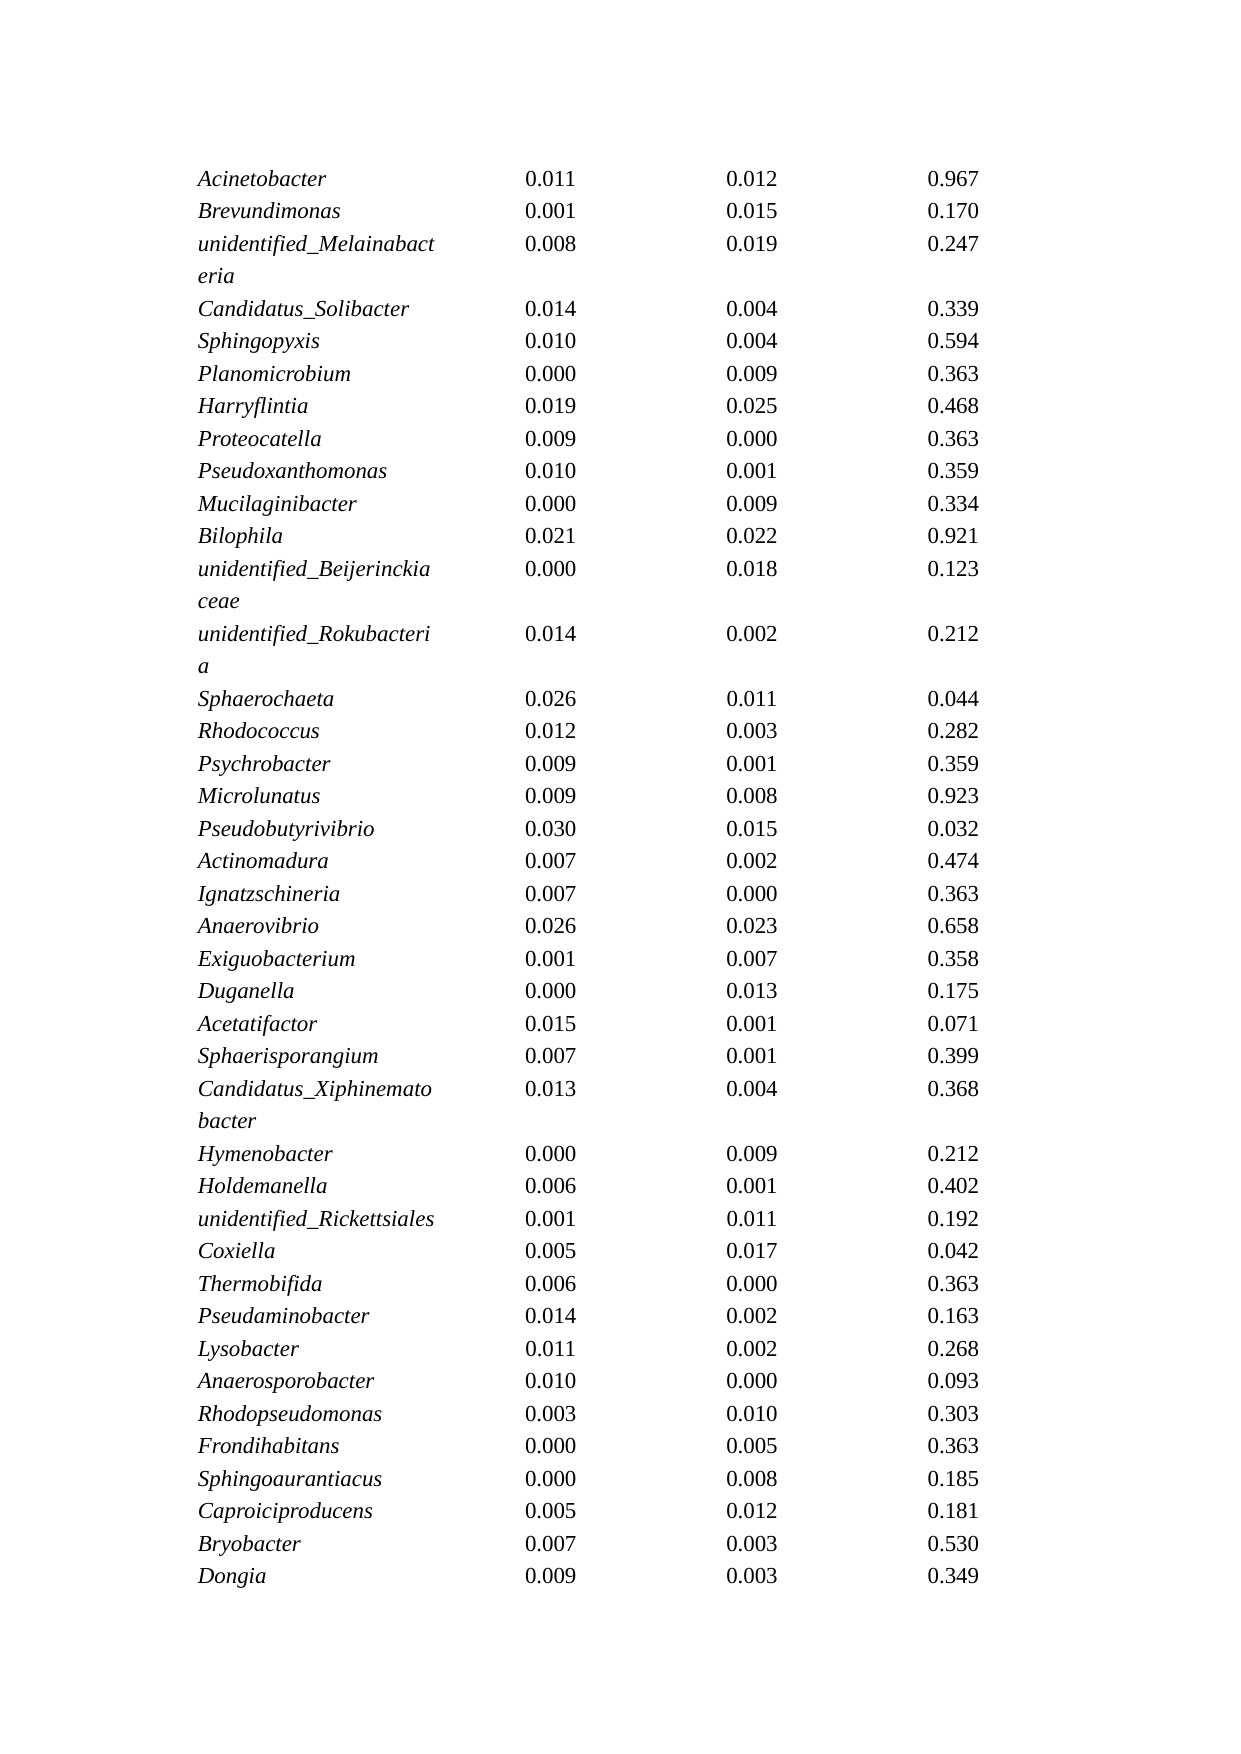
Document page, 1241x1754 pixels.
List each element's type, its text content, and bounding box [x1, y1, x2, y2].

table_cell 0.004 [651, 1072, 852, 1137]
table_cell 0.334 [853, 487, 1054, 519]
table_cell 0.192 [853, 1202, 1054, 1234]
table_cell 0.071 [853, 1007, 1054, 1039]
table_cell Brevundimonas [186, 195, 450, 227]
table_cell Exiguobacterium [186, 942, 450, 974]
table_cell 0.042 [853, 1235, 1054, 1267]
table_cell 0.468 [853, 390, 1054, 422]
table_cell 0.001 [450, 942, 651, 974]
table_cell 0.003 [651, 1527, 852, 1559]
table_cell 0.006 [450, 1170, 651, 1202]
table_cell 0.015 [651, 812, 852, 844]
table_cell 0.000 [450, 1430, 651, 1462]
table_cell 0.025 [651, 390, 852, 422]
table_cell 0.003 [651, 1560, 852, 1592]
table_cell 0.014 [450, 1300, 651, 1332]
table_cell 0.001 [651, 1007, 852, 1039]
table_cell 0.015 [651, 195, 852, 227]
table_cell 0.032 [853, 812, 1054, 844]
table_cell 0.001 [651, 455, 852, 487]
table_cell 0.010 [450, 1365, 651, 1397]
table_cell 0.003 [450, 1397, 651, 1429]
table_cell 0.212 [853, 1137, 1054, 1169]
table_cell 0.212 [853, 617, 1054, 682]
table_cell 0.007 [450, 1527, 651, 1559]
table_cell Mucilaginibacter [186, 487, 450, 519]
table_cell 0.011 [651, 682, 852, 714]
table_cell Lysobacter [186, 1332, 450, 1364]
table_cell 0.363 [853, 1267, 1054, 1299]
table_cell 0.175 [853, 975, 1054, 1007]
table_cell 0.012 [651, 162, 852, 194]
table_cell Sphingopyxis [186, 325, 450, 357]
table_cell 0.921 [853, 520, 1054, 552]
table_cell 0.009 [651, 357, 852, 389]
table_cell 0.030 [450, 812, 651, 844]
table_cell 0.358 [853, 942, 1054, 974]
table_cell 0.123 [853, 552, 1054, 617]
table_cell 0.005 [651, 1430, 852, 1462]
table_cell 0.268 [853, 1332, 1054, 1364]
table_cell 0.007 [651, 942, 852, 974]
table_cell 0.009 [450, 747, 651, 779]
table_cell 0.013 [450, 1072, 651, 1137]
table_cell 0.001 [450, 195, 651, 227]
table_cell 0.967 [853, 162, 1054, 194]
table_cell 0.000 [450, 487, 651, 519]
table_cell 0.002 [651, 1300, 852, 1332]
table_cell 0.363 [853, 357, 1054, 389]
table_cell 0.010 [450, 325, 651, 357]
table_cell Caproiciproducens [186, 1495, 450, 1527]
table_cell 0.019 [651, 227, 852, 292]
table_cell 0.009 [450, 780, 651, 812]
table_cell Sphaerisporangium [186, 1040, 450, 1072]
table_cell 0.018 [651, 552, 852, 617]
table_cell 0.359 [853, 747, 1054, 779]
table_cell 0.009 [651, 1137, 852, 1169]
table_cell 0.022 [651, 520, 852, 552]
table_cell 0.000 [450, 1137, 651, 1169]
table_cell 0.093 [853, 1365, 1054, 1397]
table_cell Pseudoxanthomonas [186, 455, 450, 487]
table_cell 0.004 [651, 325, 852, 357]
table_cell 0.658 [853, 910, 1054, 942]
table_cell 0.044 [853, 682, 1054, 714]
table_cell 0.010 [450, 455, 651, 487]
table_cell 0.010 [651, 1397, 852, 1429]
table_cell 0.009 [651, 487, 852, 519]
table_cell 0.021 [450, 520, 651, 552]
table_cell 0.004 [651, 292, 852, 324]
table_cell 0.002 [651, 617, 852, 682]
table_cell Sphingoaurantiacus [186, 1462, 450, 1494]
table_cell 0.363 [853, 422, 1054, 454]
table_cell 0.012 [651, 1495, 852, 1527]
table_cell 0.000 [651, 1267, 852, 1299]
table_cell 0.399 [853, 1040, 1054, 1072]
table_cell Coxiella [186, 1235, 450, 1267]
table_cell 0.170 [853, 195, 1054, 227]
table_cell Anaerosporobacter [186, 1365, 450, 1397]
table_cell 0.017 [651, 1235, 852, 1267]
table_cell 0.026 [450, 910, 651, 942]
table_cell 0.368 [853, 1072, 1054, 1137]
table_cell Frondihabitans [186, 1430, 450, 1462]
table_cell 0.247 [853, 227, 1054, 292]
table_cell 0.001 [651, 1040, 852, 1072]
table_cell Actinomadura [186, 845, 450, 877]
table_cell 0.359 [853, 455, 1054, 487]
table_cell Thermobifida [186, 1267, 450, 1299]
table_cell 0.015 [450, 1007, 651, 1039]
table_cell 0.007 [450, 1040, 651, 1072]
table_cell Dongia [186, 1560, 450, 1592]
table_cell 0.282 [853, 715, 1054, 747]
table_cell 0.014 [450, 617, 651, 682]
table_cell unidentified_Rickettsiales [186, 1202, 450, 1234]
table_cell 0.185 [853, 1462, 1054, 1494]
table_cell 0.000 [450, 552, 651, 617]
table_cell Bryobacter [186, 1527, 450, 1559]
table_cell 0.013 [651, 975, 852, 1007]
table_cell Planomicrobium [186, 357, 450, 389]
table_cell Pseudaminobacter [186, 1300, 450, 1332]
table_cell 0.008 [450, 227, 651, 292]
table_cell Acinetobacter [186, 162, 450, 194]
table_cell 0.363 [853, 1430, 1054, 1462]
table_cell 0.009 [450, 422, 651, 454]
table_cell Holdemanella [186, 1170, 450, 1202]
table_cell 0.923 [853, 780, 1054, 812]
table_cell 0.001 [450, 1202, 651, 1234]
table_cell 0.006 [450, 1267, 651, 1299]
table_cell 0.001 [651, 1170, 852, 1202]
table_cell unidentified_Beijerinckiaceae [186, 552, 450, 617]
table_cell Proteocatella [186, 422, 450, 454]
table_cell 0.530 [853, 1527, 1054, 1559]
table_cell 0.474 [853, 845, 1054, 877]
table_cell 0.000 [651, 1365, 852, 1397]
table_cell Harryflintia [186, 390, 450, 422]
table_cell 0.402 [853, 1170, 1054, 1202]
table_cell 0.000 [450, 975, 651, 1007]
table_cell Rhodococcus [186, 715, 450, 747]
table_cell 0.303 [853, 1397, 1054, 1429]
table_cell Microlunatus [186, 780, 450, 812]
table_cell 0.000 [651, 877, 852, 909]
table_cell 0.026 [450, 682, 651, 714]
table_cell Bilophila [186, 520, 450, 552]
table_cell 0.005 [450, 1495, 651, 1527]
table_cell 0.008 [651, 1462, 852, 1494]
table_cell 0.007 [450, 877, 651, 909]
table_cell Acetatifactor [186, 1007, 450, 1039]
table_cell Candidatus_Xiphinematobacter [186, 1072, 450, 1137]
table_cell 0.007 [450, 845, 651, 877]
table_cell Hymenobacter [186, 1137, 450, 1169]
table_cell 0.000 [450, 1462, 651, 1494]
table_cell 0.002 [651, 845, 852, 877]
table_cell 0.005 [450, 1235, 651, 1267]
table_cell unidentified_Rokubacteria [186, 617, 450, 682]
table_cell Candidatus_Solibacter [186, 292, 450, 324]
table_cell 0.011 [450, 1332, 651, 1364]
table_cell 0.014 [450, 292, 651, 324]
table_cell 0.163 [853, 1300, 1054, 1332]
table_cell 0.000 [450, 357, 651, 389]
table_cell 0.011 [450, 162, 651, 194]
table_cell 0.594 [853, 325, 1054, 357]
table_cell 0.349 [853, 1560, 1054, 1592]
table_cell 0.002 [651, 1332, 852, 1364]
table_cell 0.023 [651, 910, 852, 942]
table_cell 0.009 [450, 1560, 651, 1592]
table_cell 0.012 [450, 715, 651, 747]
table_cell Pseudobutyrivibrio [186, 812, 450, 844]
table_cell 0.339 [853, 292, 1054, 324]
table_cell Ignatzschineria [186, 877, 450, 909]
table_cell 0.008 [651, 780, 852, 812]
table_cell 0.181 [853, 1495, 1054, 1527]
table_cell 0.363 [853, 877, 1054, 909]
table_cell Sphaerochaeta [186, 682, 450, 714]
table_cell 0.019 [450, 390, 651, 422]
table_cell 0.003 [651, 715, 852, 747]
table_cell 0.011 [651, 1202, 852, 1234]
table_cell Rhodopseudomonas [186, 1397, 450, 1429]
table_cell Anaerovibrio [186, 910, 450, 942]
table_cell Psychrobacter [186, 747, 450, 779]
table_cell 0.001 [651, 747, 852, 779]
table_cell unidentified_Melainabacteria [186, 227, 450, 292]
table_cell 0.000 [651, 422, 852, 454]
table_cell Duganella [186, 975, 450, 1007]
